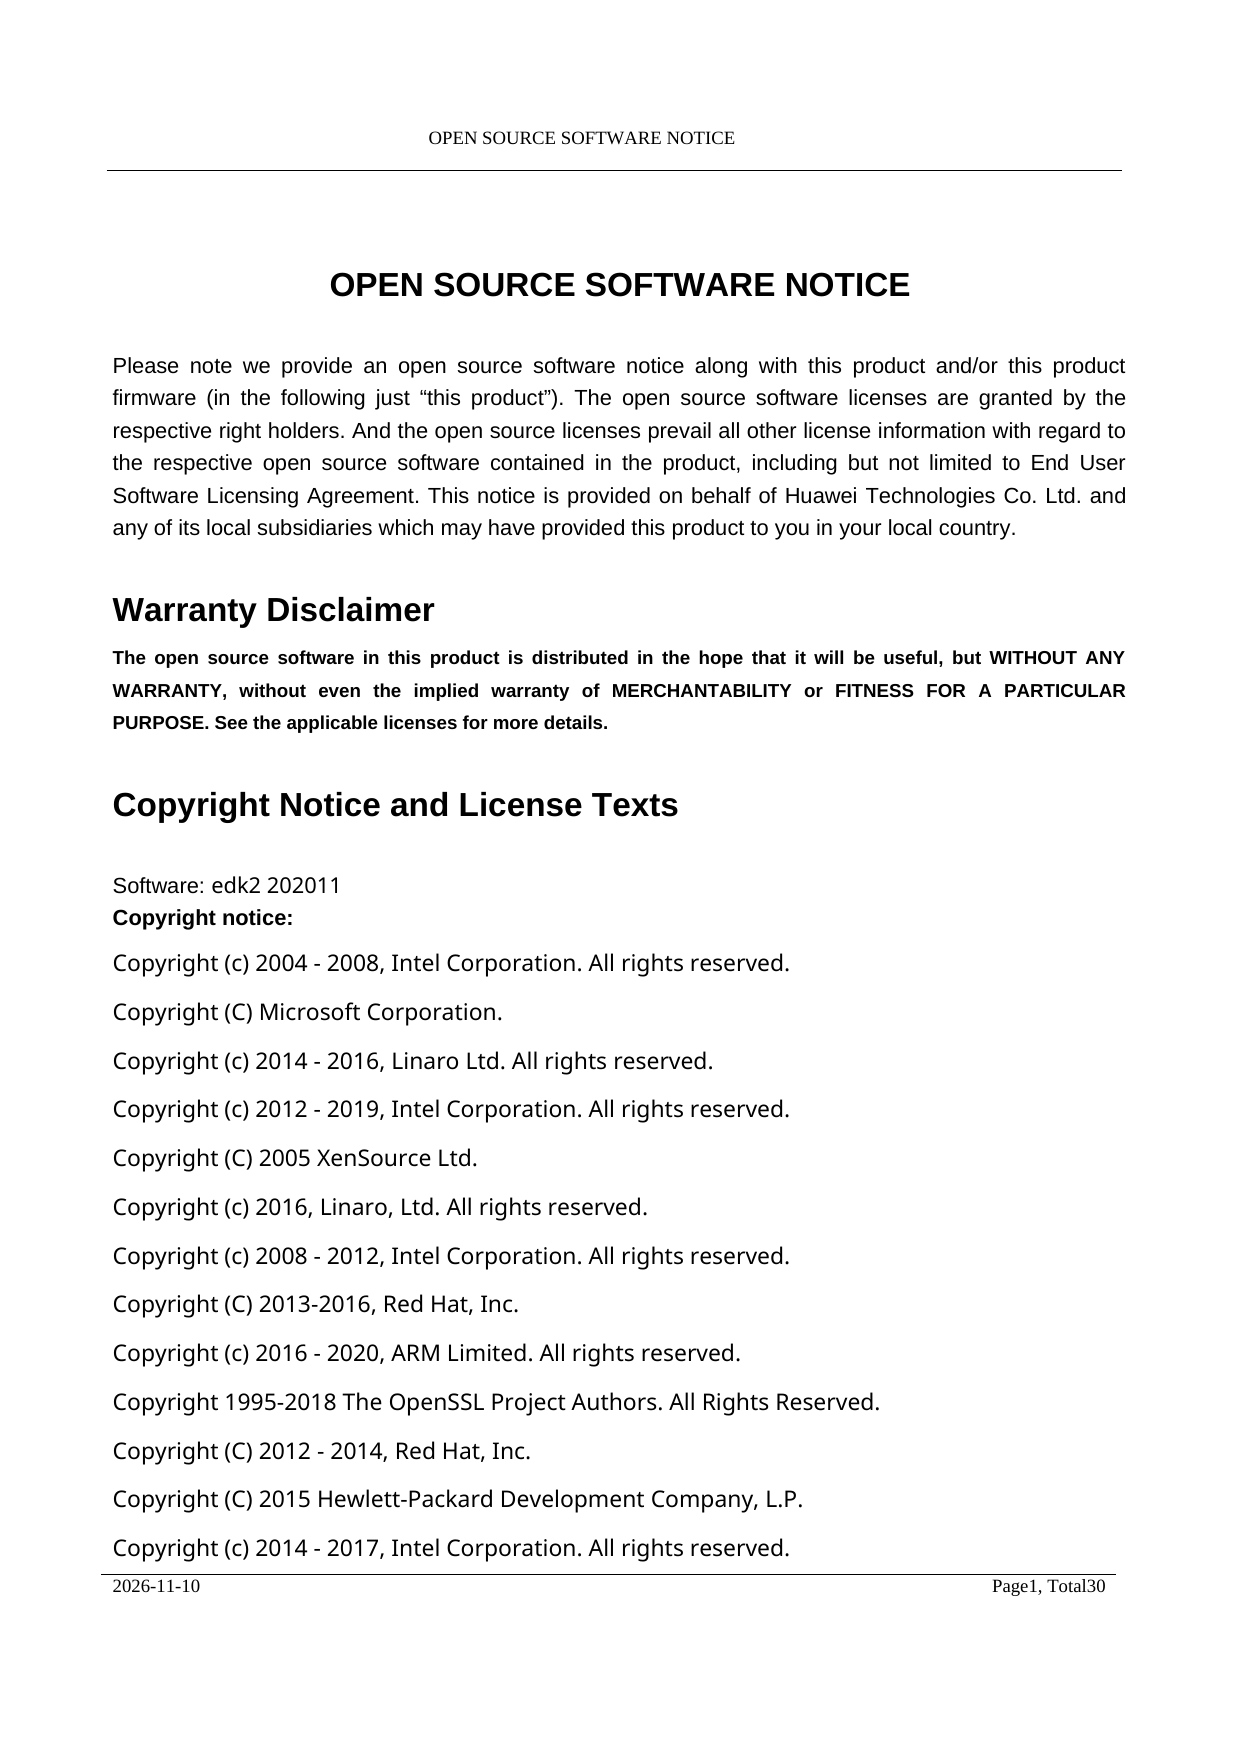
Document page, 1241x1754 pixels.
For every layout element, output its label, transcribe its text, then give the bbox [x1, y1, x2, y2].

text Copyright notice: [112, 901, 1128, 934]
text OPEN SOURCE SOFTWARE NOTICE [112, 251, 1128, 316]
text Software: edk2 202011 [112, 869, 1128, 901]
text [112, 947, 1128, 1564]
text Please note we provide an open source software notice along with this product and/or this product firmware (in the following just “this product”). The open source software licenses are granted by the respective right holders. And the open source licenses prevail all other license information with regard to the respective open source software contained in the product, including but not limited to End User Software Licensing Agreement. This notice is provided on behalf of Huawei Technologies Co. Ltd. and any of its local subsidiaries which may have provided this product to you in your local country. [112, 349, 1128, 544]
text The open source software in this product is distributed in the hope that it will be useful, but WITHOUT ANY WARRANTY, without even the implied warranty of MERCHANTABILITY or FITNESS FOR A PARTICULAR PURPOSE. See the applicable licenses for more details. [112, 641, 1128, 739]
text Warranty Disclaimer [112, 576, 1128, 641]
text Copyright Notice and License Texts [112, 771, 1128, 836]
